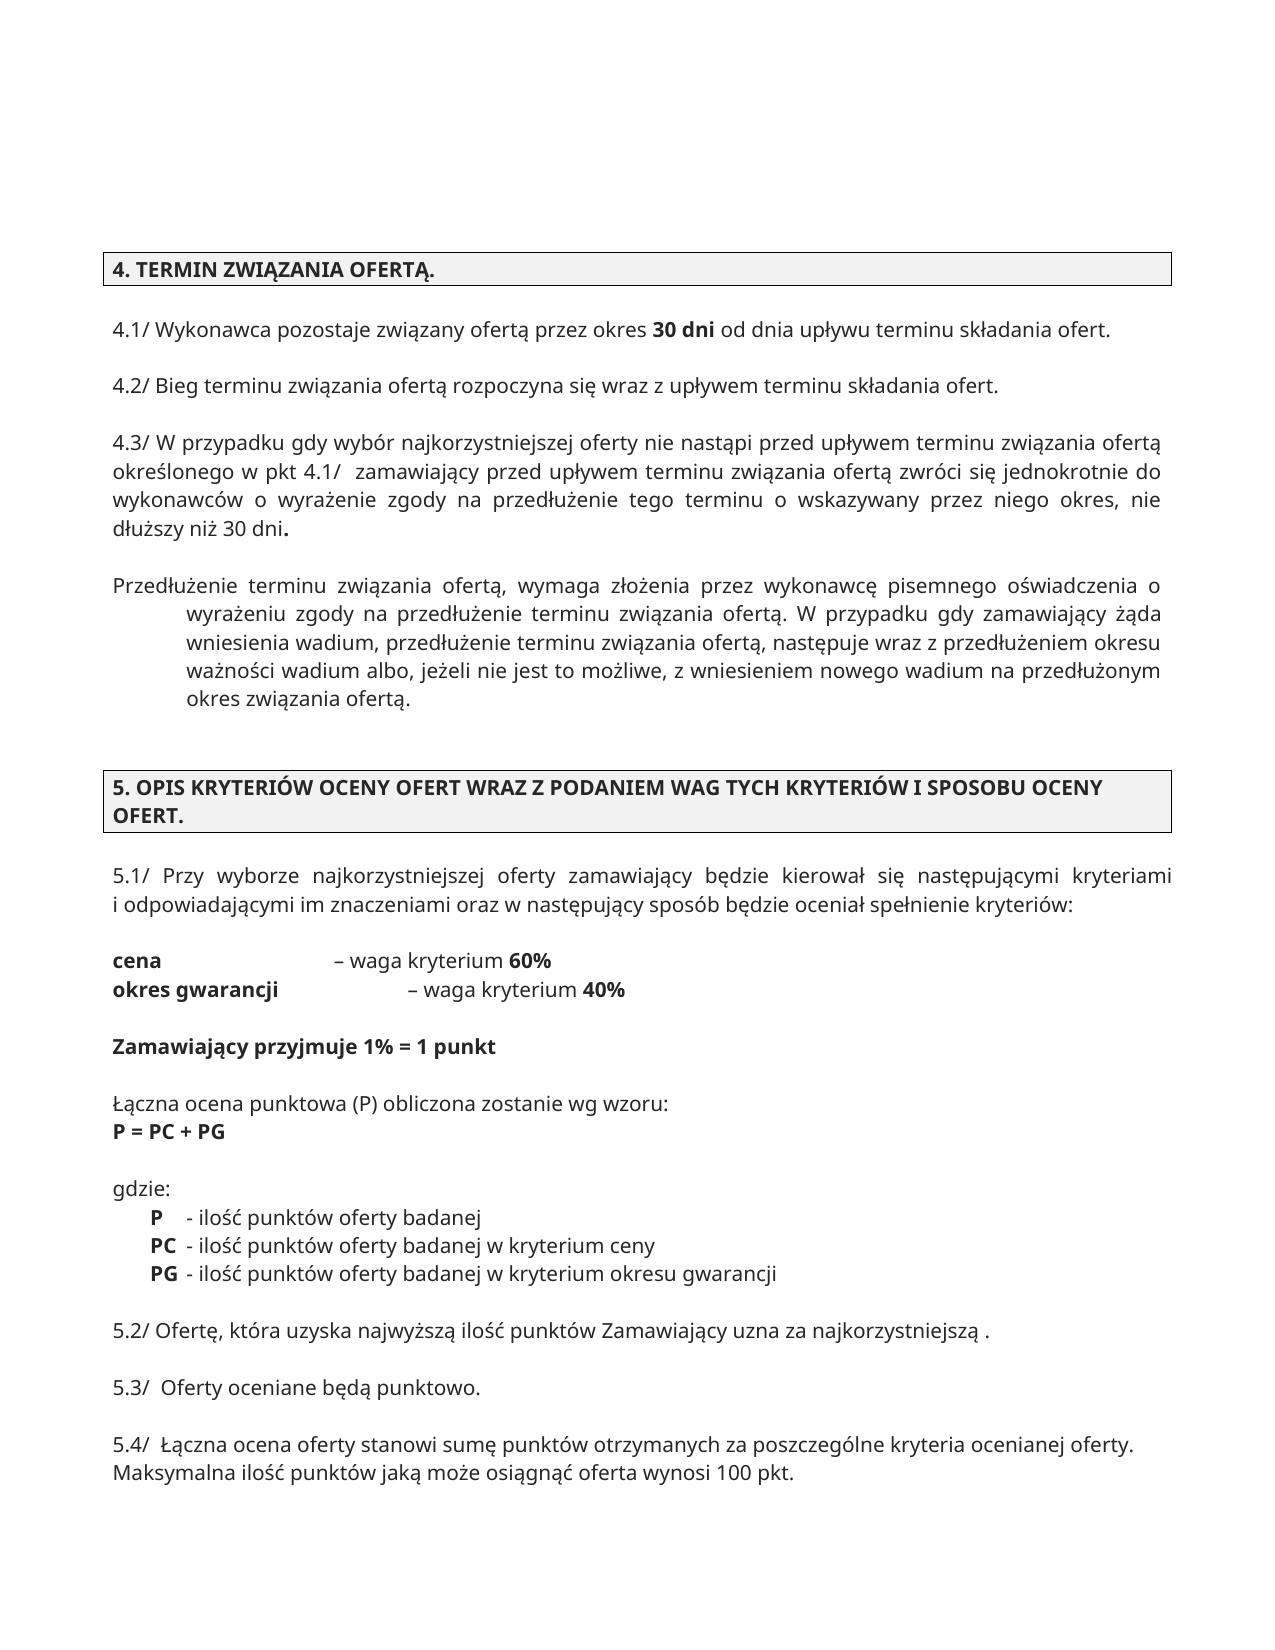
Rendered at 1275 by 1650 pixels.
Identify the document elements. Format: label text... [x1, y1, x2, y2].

text okres gwarancji – waga kryterium 40% [112, 975, 1162, 1003]
text Przedłużenie terminu związania ofertą, wymaga złożenia przez wykonawcę pisemnego oświadczenia o wyrażeniu zgody na przedłużenie terminu związania ofertą. W przypadku gdy zamawiający żąda wniesienia wadium, przedłużenie terminu związania ofertą, następuje wraz z przedłużeniem okresu ważności wadium albo, jeżeli nie jest to możliwe, z wniesieniem nowego wadium na przedłużonym okres związania ofertą. [112, 571, 1162, 713]
text 5. OPIS KRYTERIÓW OCENY OFERT WRAZ Z PODANIEM WAG TYCH KRYTERIÓW I SPOSOBU OCENY OFERT. [104, 771, 1171, 832]
text 5.4/ Łączna ocena oferty stanowi sumę punktów otrzymanych za poszczególne kryteria ocenianej oferty. Maksymalna ilość punktów jaką może osiągnąć oferta wynosi 100 pkt. [112, 1430, 1162, 1487]
text cena – waga kryterium 60% [112, 947, 1162, 975]
text PG - ilość punktów oferty badanej w kryterium okresu gwarancji [112, 1259, 1162, 1288]
text 5.3/ Oferty oceniane będą punktowo. [112, 1373, 1162, 1402]
text gdzie: [112, 1174, 1162, 1203]
text Łączna ocena punktowa (P) obliczona zostanie wg wzoru: [112, 1089, 1162, 1117]
text 4. TERMIN ZWIĄZANIA OFERTĄ. [104, 253, 1171, 285]
text P = PC + PG [112, 1117, 1162, 1146]
text 5.2/ Ofertę, która uzyska najwyższą ilość punktów Zamawiający uzna za najkorzystniejszą . [112, 1316, 1162, 1345]
text P - ilość punktów oferty badanej [112, 1203, 1162, 1231]
text 5.1/ Przy wyborze najkorzystniejszej oferty zamawiający będzie kierował się następującymi kryteriami i odpowiadającymi im znaczeniami oraz w następujący sposób będzie oceniał spełnienie kryteriów: [112, 861, 1174, 918]
text PC - ilość punktów oferty badanej w kryterium ceny [112, 1231, 1162, 1259]
text 4.1/ Wykonawca pozostaje związany ofertą przez okres 30 dni od dnia upływu terminu składania ofert. [112, 315, 1162, 343]
text 4.2/ Bieg terminu związania ofertą rozpoczyna się wraz z upływem terminu składania ofert. [112, 372, 1162, 400]
text Zamawiający przyjmuje 1% = 1 punkt [112, 1032, 1162, 1060]
text 4.3/ W przypadku gdy wybór najkorzystniejszej oferty nie nastąpi przed upływem terminu związania ofertą określonego w pkt 4.1/ zamawiający przed upływem terminu związania ofertą zwróci się jednokrotnie do wykonawców o wyrażenie zgody na przedłużenie tego terminu o wskazywany przez niego okres, nie dłuższy niż 30 dni. [112, 428, 1162, 542]
